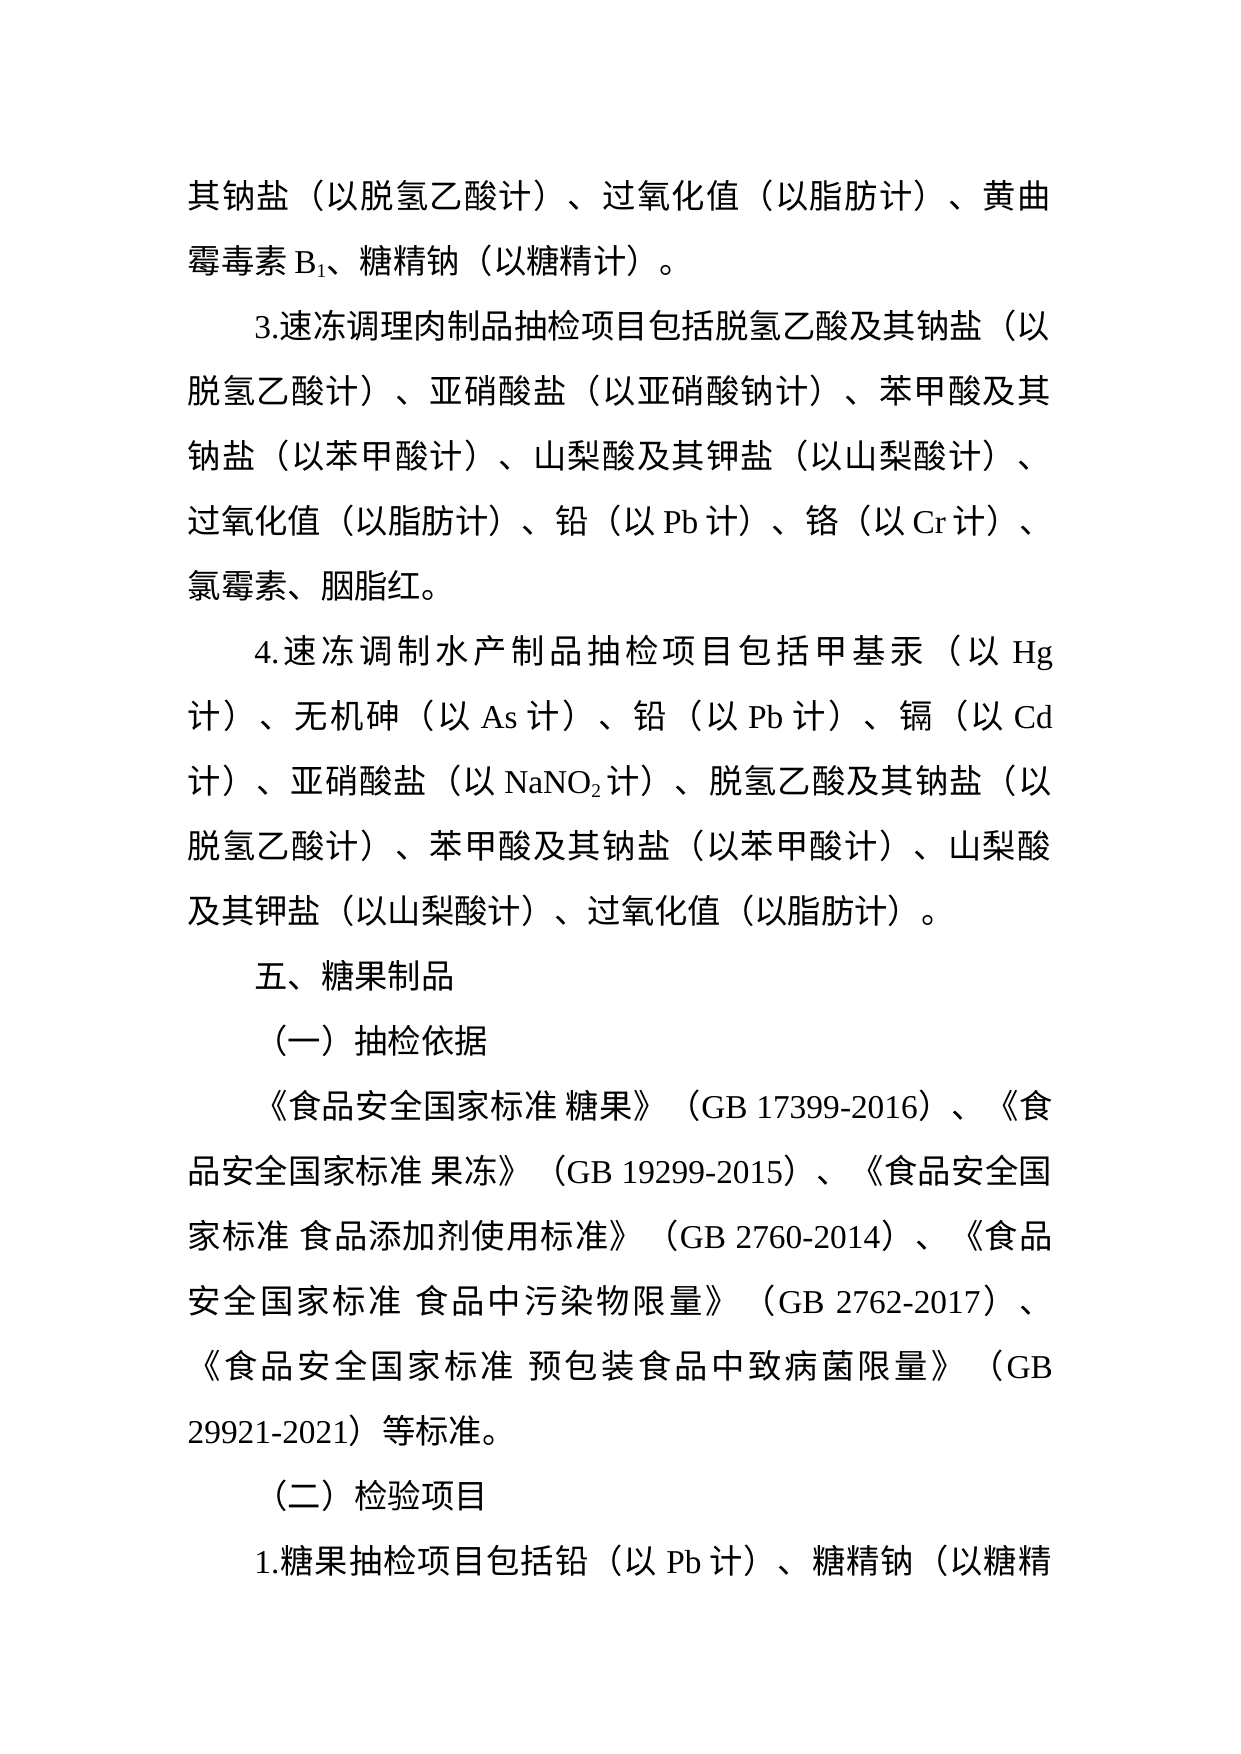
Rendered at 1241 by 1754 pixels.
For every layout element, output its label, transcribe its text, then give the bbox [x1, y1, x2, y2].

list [187, 1527, 1053, 1592]
list 3.速冻调理肉制品抽检项目包括脱氢乙酸及其钠盐（以脱氢乙酸计）、亚硝酸盐（以亚硝酸钠计）、苯甲酸及其钠盐（以苯甲酸计）、山梨酸及其钾盐（以山梨酸计）、过氧化值（以脂肪计）、铅（以Pb计）、铬（以Cr计）、氯霉素、胭脂红。 [187, 292, 1053, 617]
text （二）检验项目 [187, 1462, 1053, 1527]
list 《食品安全国家标准 糖果》（GB 17399-2016）、《食品安全国家标准 果冻》（GB 19299-2015）、《食品安全国家标准 食品添加剂使用标准》（GB 2760-2014）、《食品安全国家标准 食品中污染物限量》（GB 2762-2017）、《食品安全国家标准 预包装食品中致病菌限量》（GB 29921-2021）等标准。 [187, 1072, 1053, 1462]
text （一）抽检依据 [187, 1007, 1053, 1072]
list 五、糖果制品 [187, 942, 1053, 1007]
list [187, 162, 1053, 292]
list 4.速冻调制水产制品抽检项目包括甲基汞（以Hg计）、无机砷（以As计）、铅（以Pb计）、镉（以Cd计）、亚硝酸盐（以NaNO2计）、脱氢乙酸及其钠盐（以脱氢乙酸计）、苯甲酸及其钠盐（以苯甲酸计）、山梨酸及其钾盐（以山梨酸计）、过氧化值（以脂肪计）。 [187, 617, 1053, 942]
